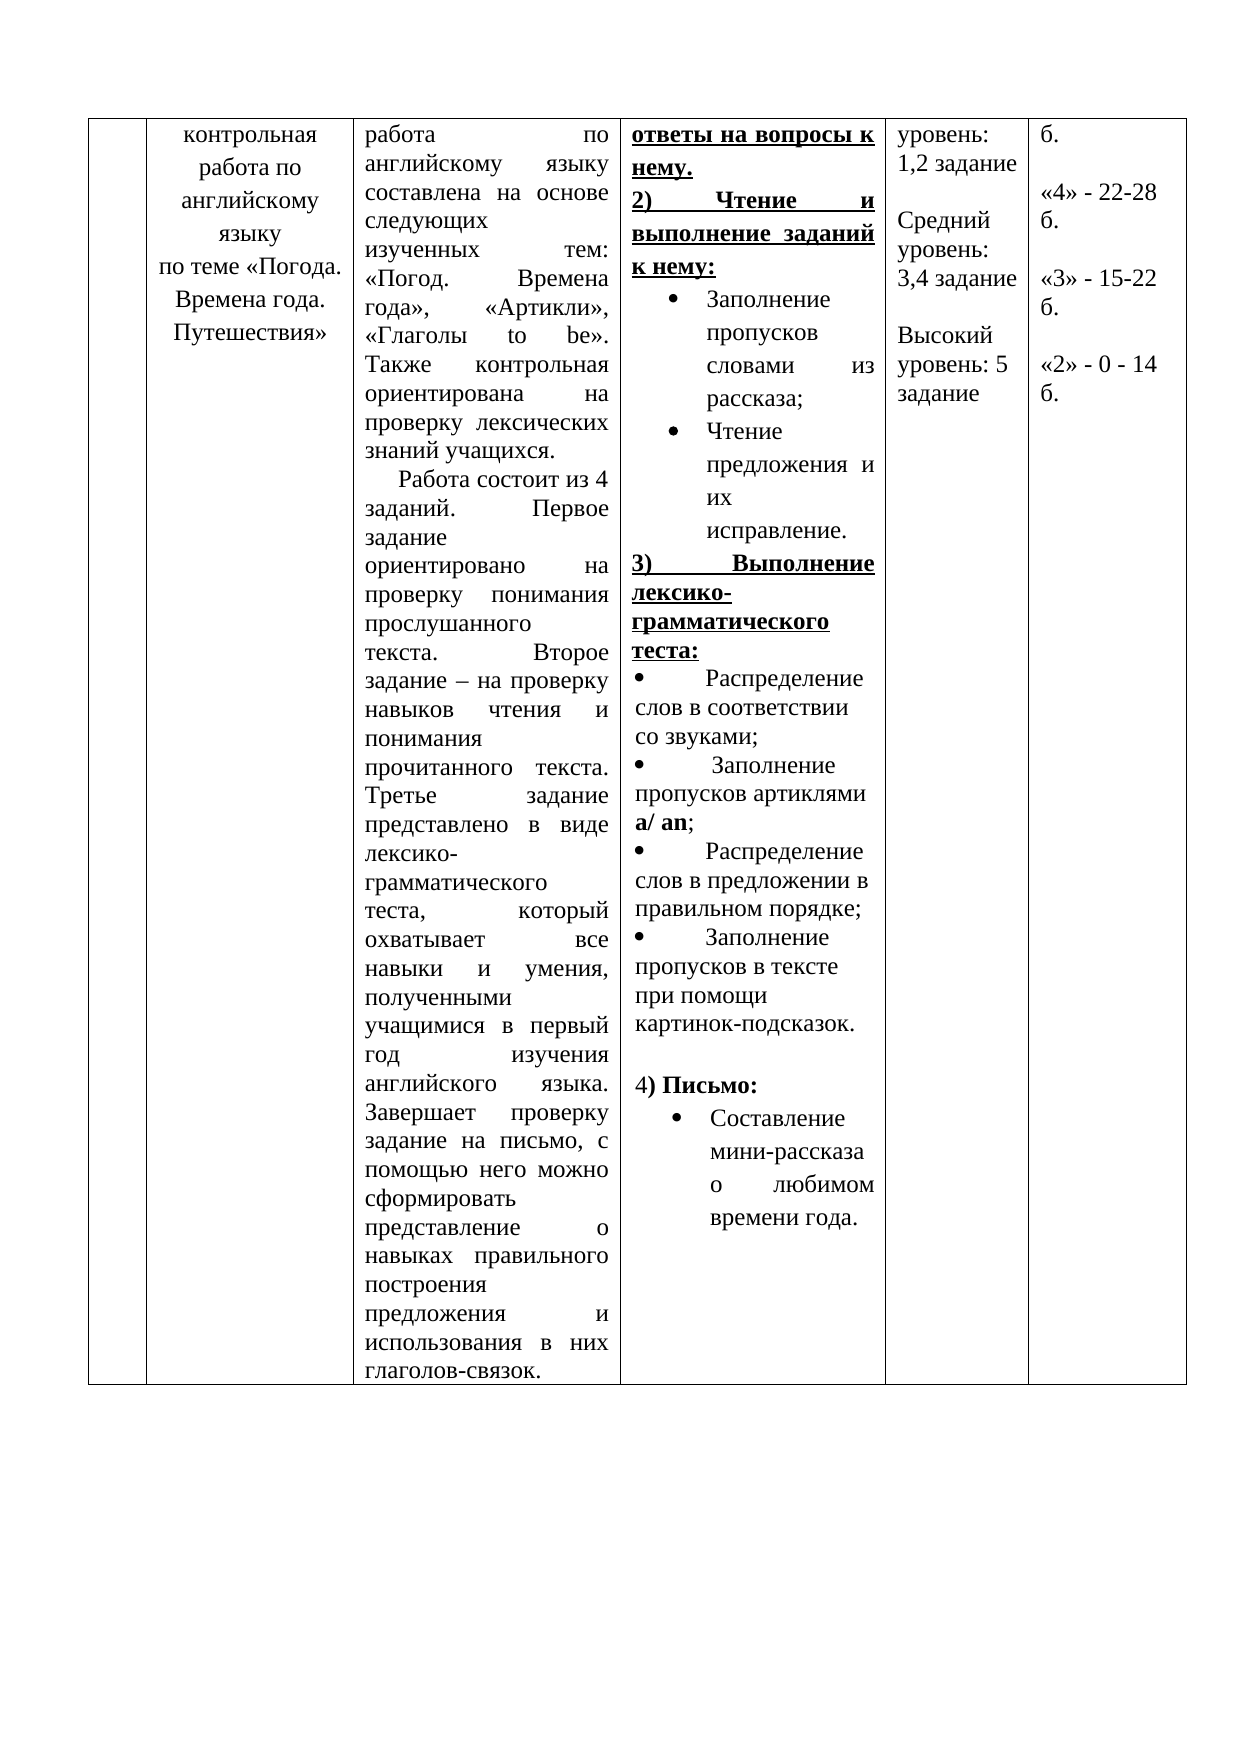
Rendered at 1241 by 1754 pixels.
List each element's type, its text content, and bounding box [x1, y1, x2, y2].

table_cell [886, 119, 1028, 1384]
table_cell 2 [89, 119, 146, 1384]
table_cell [147, 119, 353, 1384]
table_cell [1029, 119, 1186, 1384]
